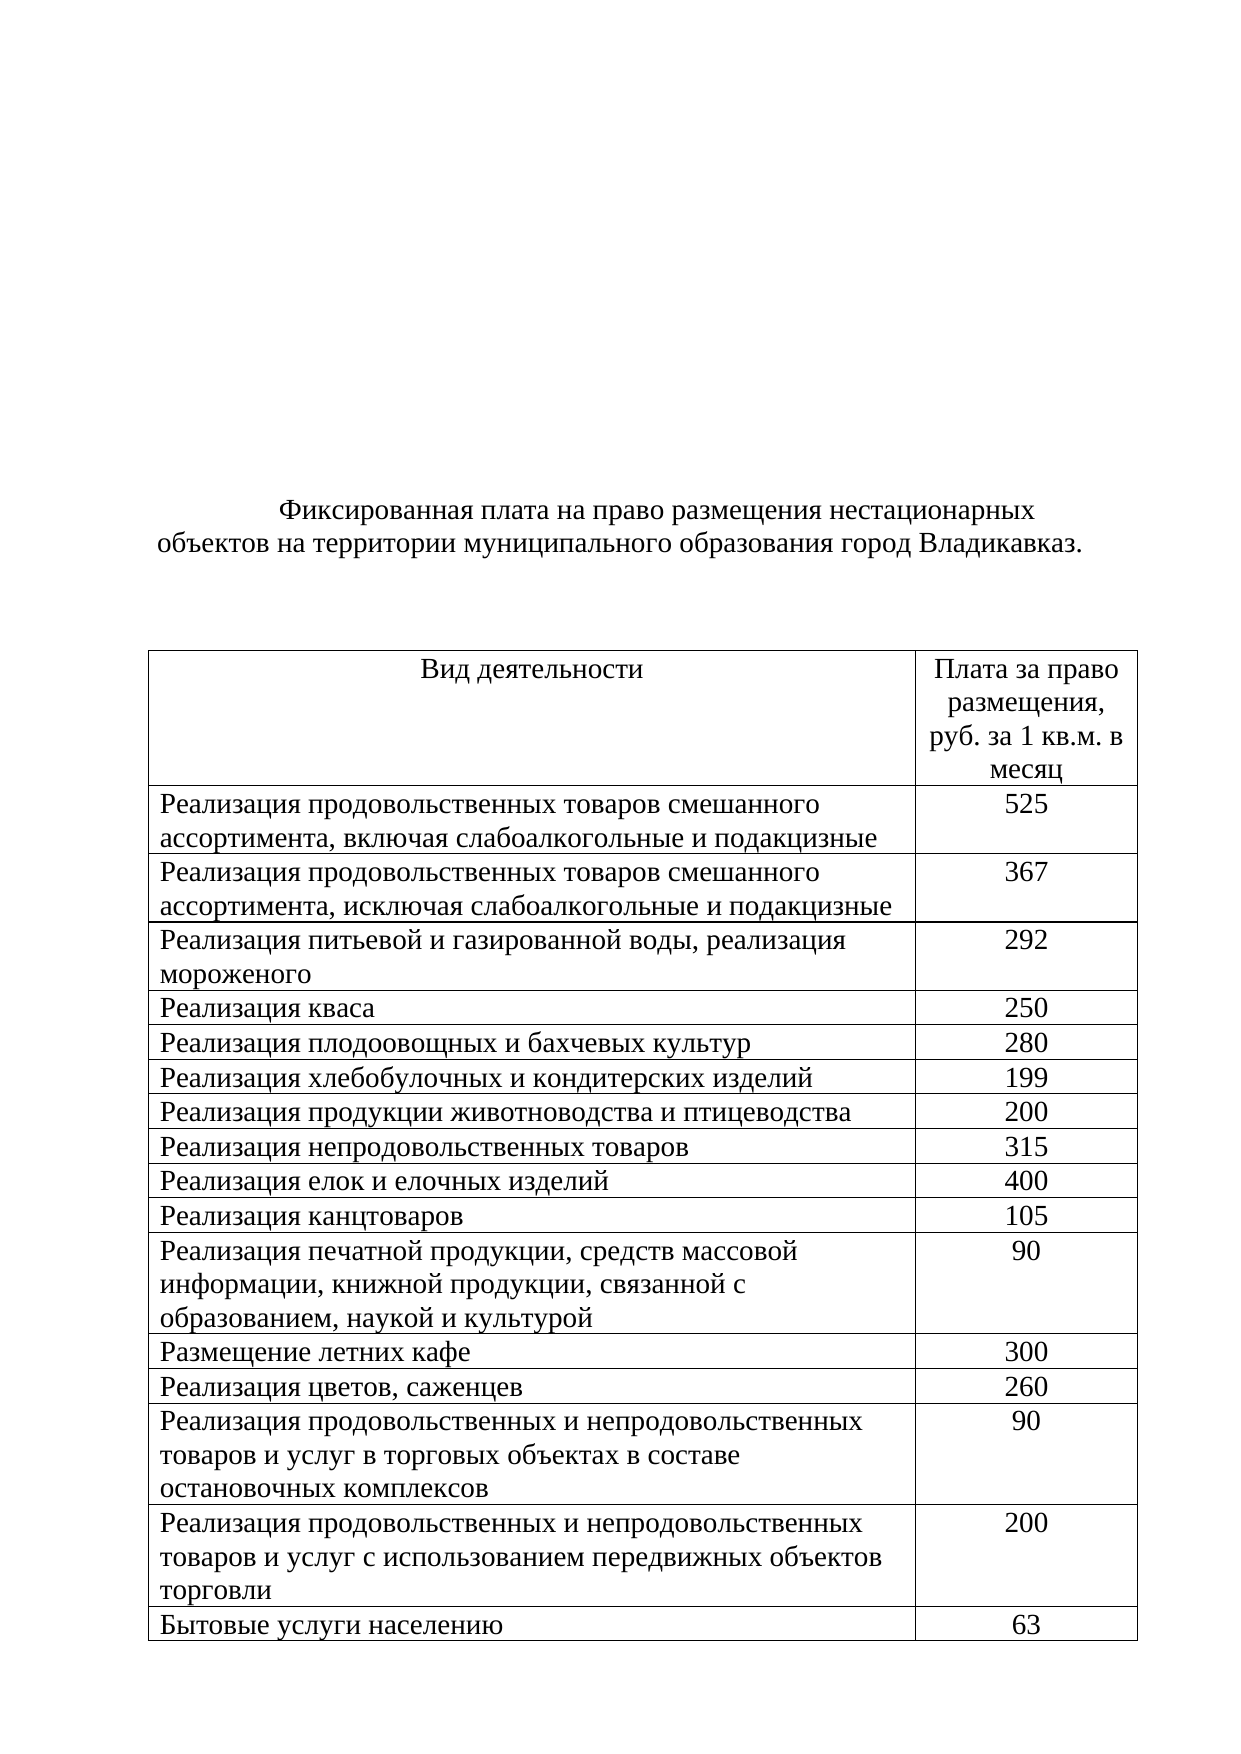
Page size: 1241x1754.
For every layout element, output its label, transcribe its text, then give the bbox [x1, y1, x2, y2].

table_cell 200 [916, 1094, 1137, 1128]
table_cell 400 [916, 1164, 1137, 1197]
table_cell 105 [916, 1198, 1137, 1232]
table_cell Реализация плодоовощных и бахчевых культур [149, 1025, 915, 1059]
table_cell 525 [916, 786, 1137, 853]
table_cell 300 [916, 1334, 1137, 1368]
text Фиксированная плата на право размещения нестационарных объектов на территории муниципального образования город Владикавказ. [148, 492, 1092, 559]
table_cell 292 [916, 923, 1137, 989]
table_cell 260 [916, 1369, 1137, 1402]
table_cell 90 [916, 1404, 1137, 1504]
table_cell Реализация елок и елочных изделий [149, 1164, 915, 1197]
table_cell 63 [916, 1607, 1137, 1640]
table_header Плата за право размещения, руб. за 1 кв.м. в месяц [916, 651, 1137, 785]
table_cell Реализация канцтоваров [149, 1198, 915, 1232]
table_cell Реализация продовольственных товаров смешанного ассортимента, включая слабоалкогольные и подакцизные [149, 786, 915, 853]
table_cell Реализация цветов, саженцев [149, 1369, 915, 1402]
table_cell Реализация продовольственных и непродовольственных товаров и услуг с использованием передвижных объектов торговли [149, 1505, 915, 1606]
table_cell 90 [916, 1233, 1137, 1333]
table_cell 200 [916, 1505, 1137, 1606]
table_cell Реализация продовольственных товаров смешанного ассортимента, исключая слабоалкогольные и подакцизные [149, 854, 915, 921]
table_cell Реализация непродовольственных товаров [149, 1129, 915, 1162]
table_cell 280 [916, 1025, 1137, 1059]
table_cell Бытовые услуги населению [149, 1607, 915, 1640]
table_cell 315 [916, 1129, 1137, 1162]
table_cell 250 [916, 991, 1137, 1024]
table_cell Реализация продукции животноводства и птицеводства [149, 1094, 915, 1128]
table_cell Реализация хлебобулочных и кондитерских изделий [149, 1060, 915, 1093]
table_cell 199 [916, 1060, 1137, 1093]
table_cell Реализация печатной продукции, средств массовой информации, книжной продукции, связанной с образованием, наукой и культурой [149, 1233, 915, 1333]
table_header Вид деятельности [149, 651, 915, 785]
table_cell Размещение летних кафе [149, 1334, 915, 1368]
table_cell Реализация продовольственных и непродовольственных товаров и услуг в торговых объектах в составе остановочных комплексов [149, 1404, 915, 1504]
table_cell 367 [916, 854, 1137, 921]
table_cell Реализация кваса [149, 991, 915, 1024]
table_cell Реализация питьевой и газированной воды, реализация мороженого [149, 923, 915, 989]
